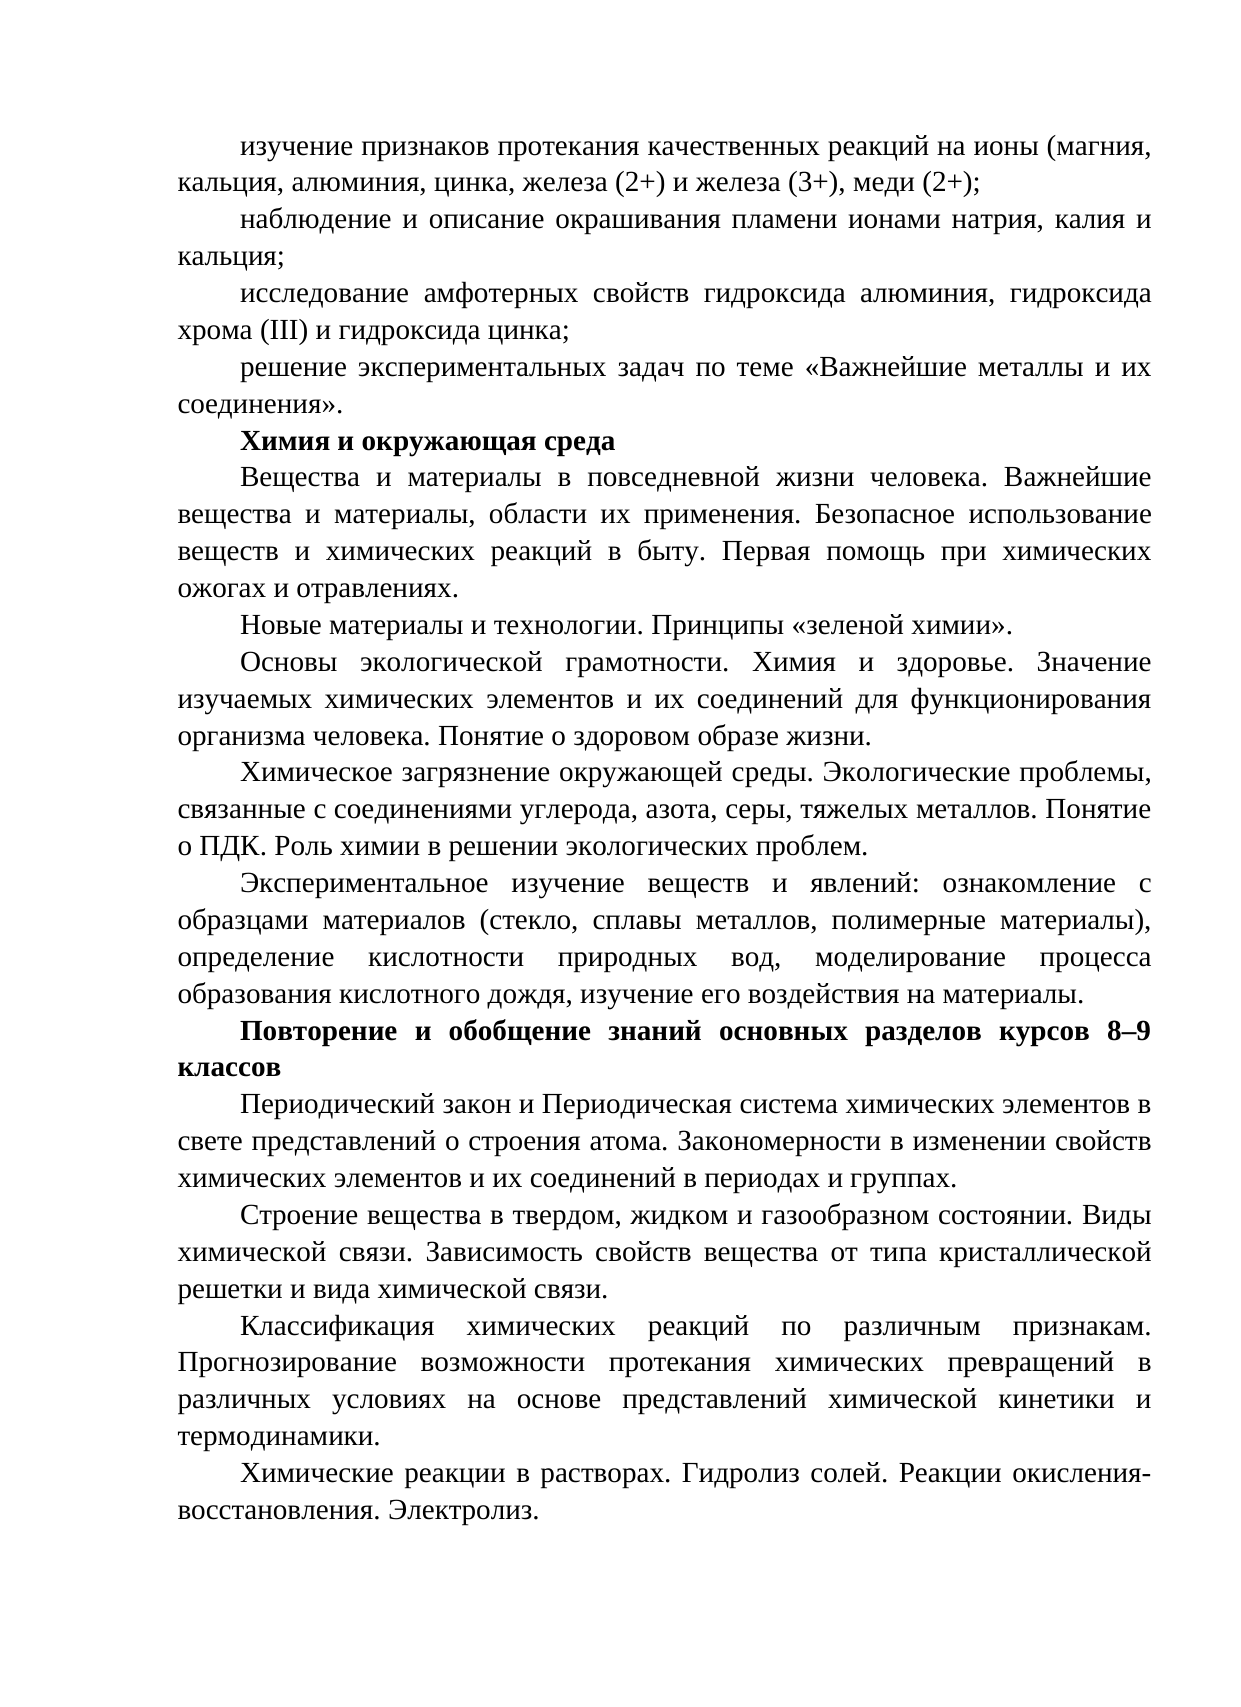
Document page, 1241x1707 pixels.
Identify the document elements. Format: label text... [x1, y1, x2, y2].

text Повторение и обобщение знаний основных разделов курсов 8–9 классов [177, 1013, 1152, 1083]
text решение экспериментальных задач по теме «Важнейшие металлы и их соединения». [177, 349, 1152, 419]
text Химические реакции в растворах. Гидролиз солей. Реакции окисления-восстановления. Электролиз. [177, 1455, 1152, 1526]
text Вещества и материалы в повседневной жизни человека. Важнейшие вещества и материалы, области их применения. Безопасное использование веществ и химических реакций в быту. Первая помощь при химических ожогах и отравлениях. [177, 459, 1152, 604]
text Основы экологической грамотности. Химия и здоровье. Значение изучаемых химических элементов и их соединений для функционирования организма человека. Понятие о здоровом образе жизни. [177, 644, 1152, 751]
text Экспериментальное изучение веществ и явлений: ознакомление с образцами материалов (стекло, сплавы металлов, полимерные материалы), определение кислотности природных вод, моделирование процесса образования кислотного дождя, изучение его воздействия на материалы. [177, 865, 1152, 1009]
text Химия и окружающая среда [177, 423, 1152, 456]
text Химическое загрязнение окружающей среды. Экологические проблемы, связанные с соединениями углерода, азота, серы, тяжелых металлов. Понятие о ПДК. Роль химии в решении экологических проблем. [177, 754, 1152, 862]
text Новые материалы и технологии. Принципы «зеленой химии». [177, 607, 1152, 641]
text Периодический закон и Периодическая система химических элементов в свете представлений о строения атома. Закономерности в изменении свойств химических элементов и их соединений в периодах и группах. [177, 1086, 1152, 1194]
text Строение вещества в твердом, жидком и газообразном состоянии. Виды химической связи. Зависимость свойств вещества от типа кристаллической решетки и вида химической связи. [177, 1197, 1152, 1304]
text наблюдение и описание окрашивания пламени ионами натрия, калия и кальция; [177, 201, 1152, 272]
text Классификация химических реакций по различным признакам. Прогнозирование возможности протекания химических превращений в различных условиях на основе представлений химической кинетики и термодинамики. [177, 1308, 1152, 1452]
text исследование амфотерных свойств гидроксида алюминия, гидроксида хрома (III) и гидроксида цинка; [177, 275, 1152, 346]
text изучение признаков протекания качественных реакций на ионы (магния, кальция, алюминия, цинка, железа (2+) и железа (3+), меди (2+); [177, 128, 1152, 198]
